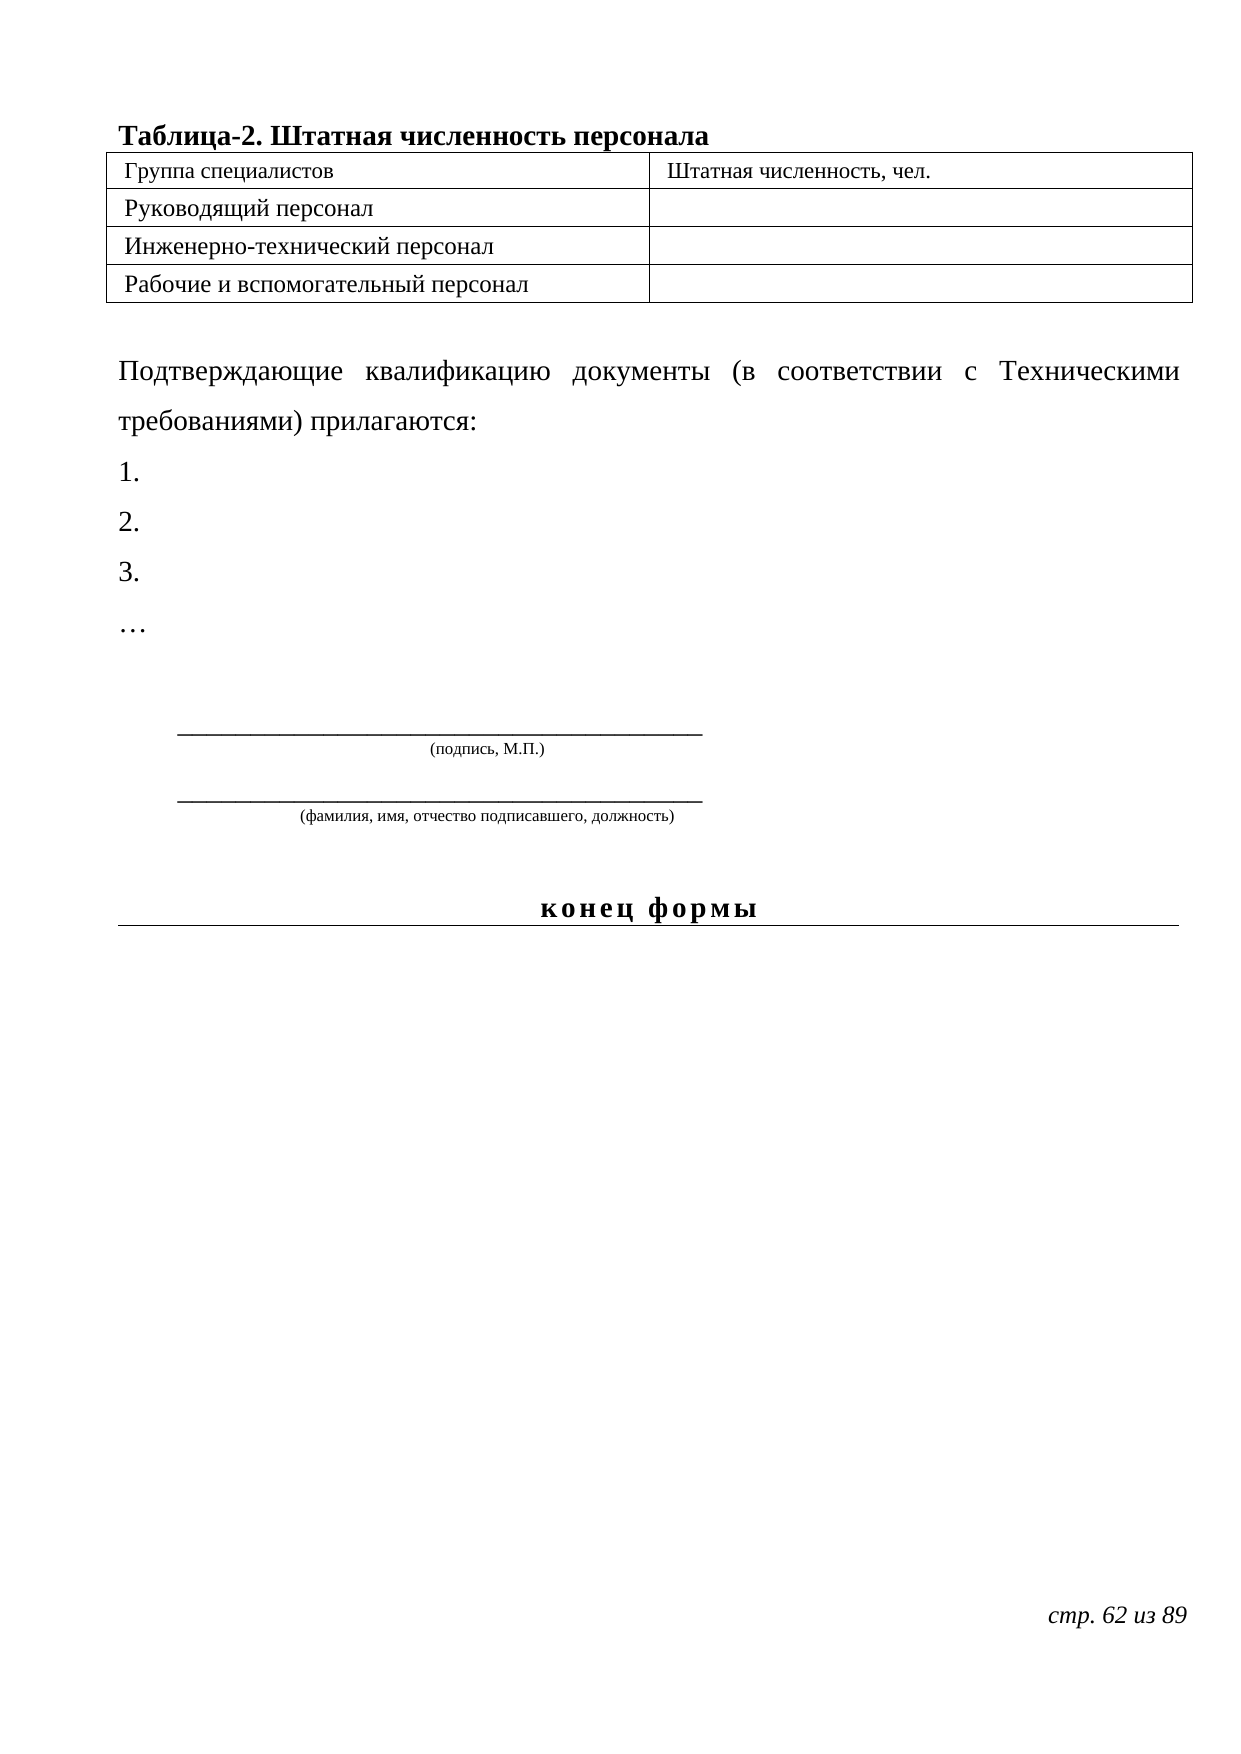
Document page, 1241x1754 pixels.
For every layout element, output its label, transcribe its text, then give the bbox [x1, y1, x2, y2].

text ____________________________________ [118, 772, 1181, 806]
table_cell Рабочие и вспомогательный персонал [107, 265, 649, 302]
table_cell [650, 189, 1192, 226]
text Подтверждающие квалификацию документы (в соответствии с Техническими требованиями) прилагаются: [118, 353, 1181, 437]
text (фамилия, имя, отчество подписавшего, должность) [118, 806, 797, 839]
table_cell Инженерно-технический персонал [107, 227, 649, 264]
text 2. [118, 504, 1181, 538]
table_cell Руководящий персонал [107, 189, 649, 226]
text 3. [118, 554, 1181, 588]
table_header Группа специалистов [107, 153, 649, 187]
text (подпись, М.П.) [118, 739, 797, 772]
text ____________________________________ [118, 705, 1181, 739]
text … [118, 605, 1181, 638]
table_header Штатная численность, чел. [650, 153, 1192, 187]
text 1. [118, 454, 1181, 487]
table_cell [650, 227, 1192, 264]
table_cell [650, 265, 1192, 302]
text конец формы [118, 890, 1179, 925]
text Таблица-2. Штатная численность персонала [118, 118, 1181, 152]
